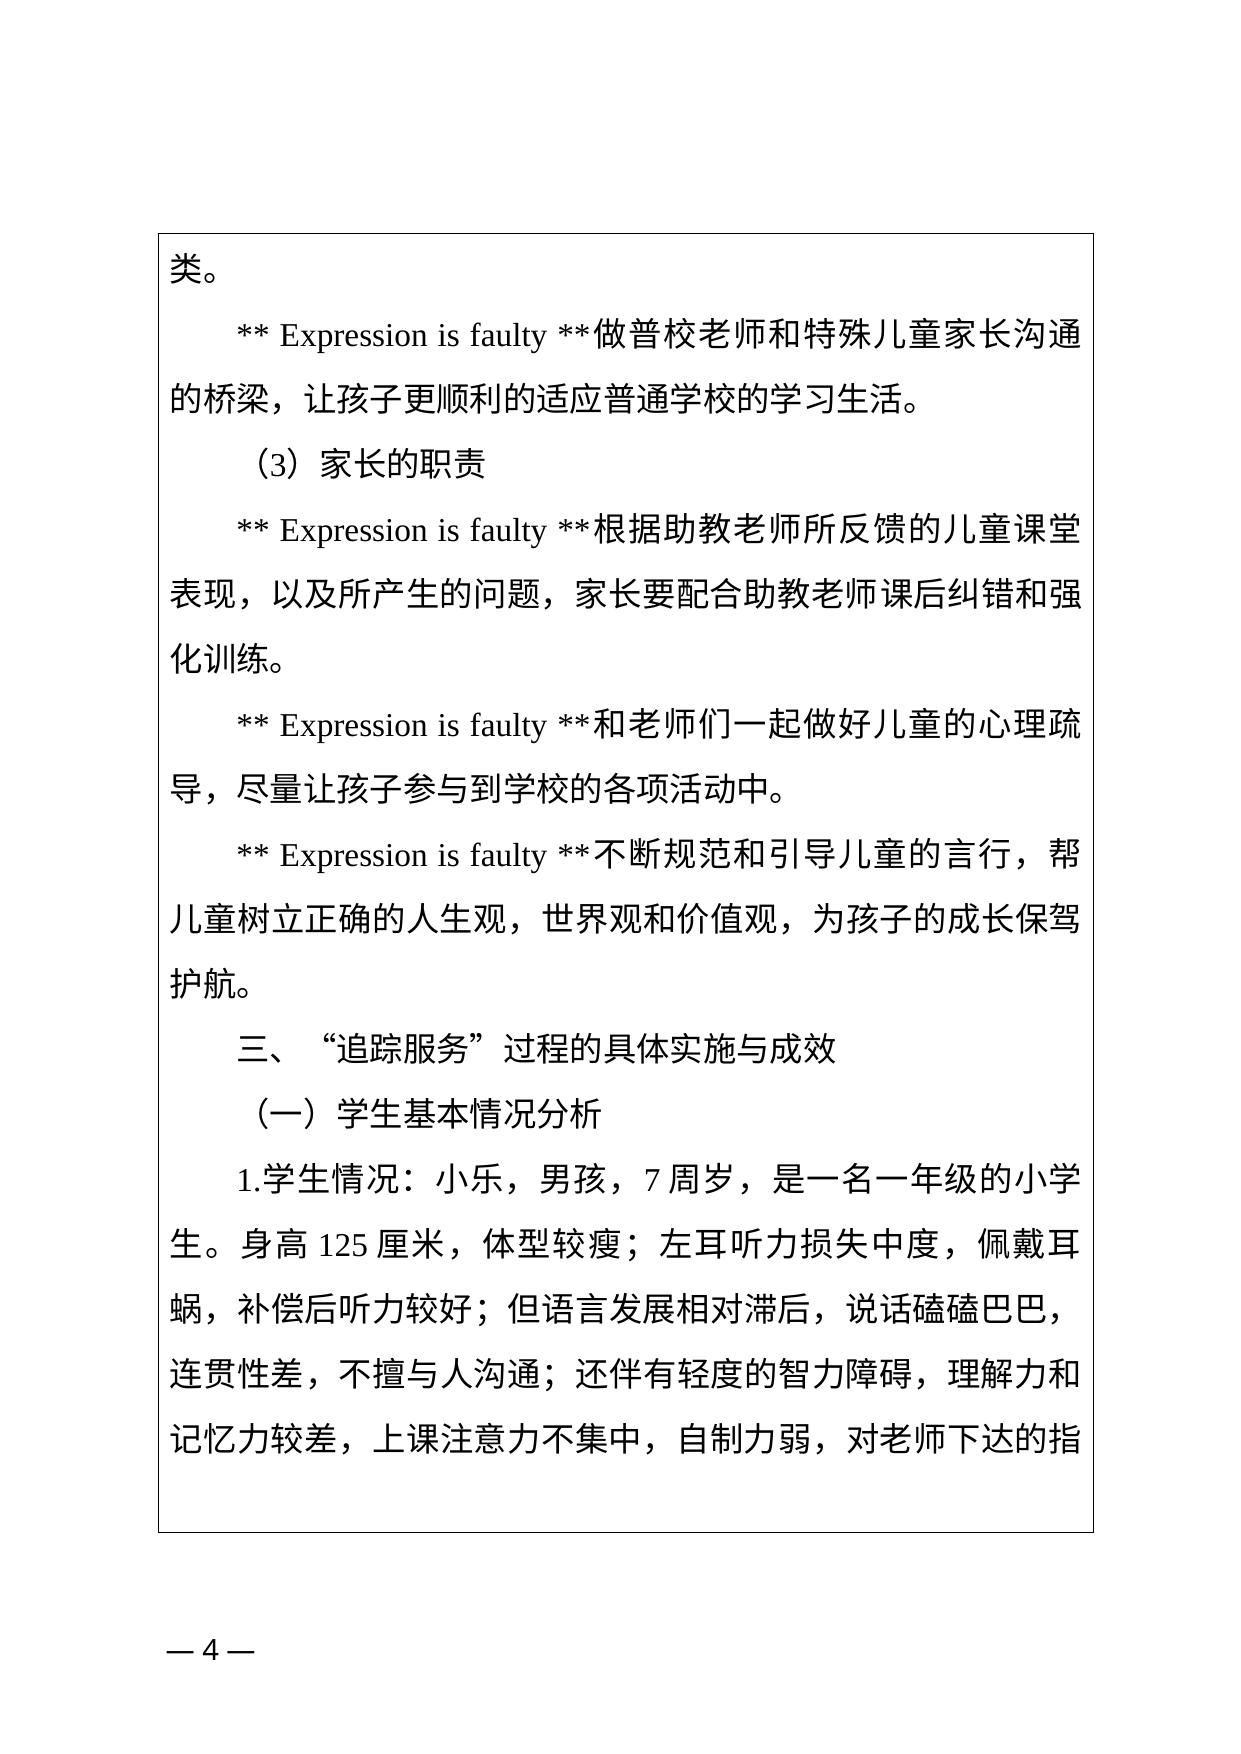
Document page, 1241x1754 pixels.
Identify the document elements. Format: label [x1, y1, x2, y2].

table_cell [159, 234, 1093, 1532]
